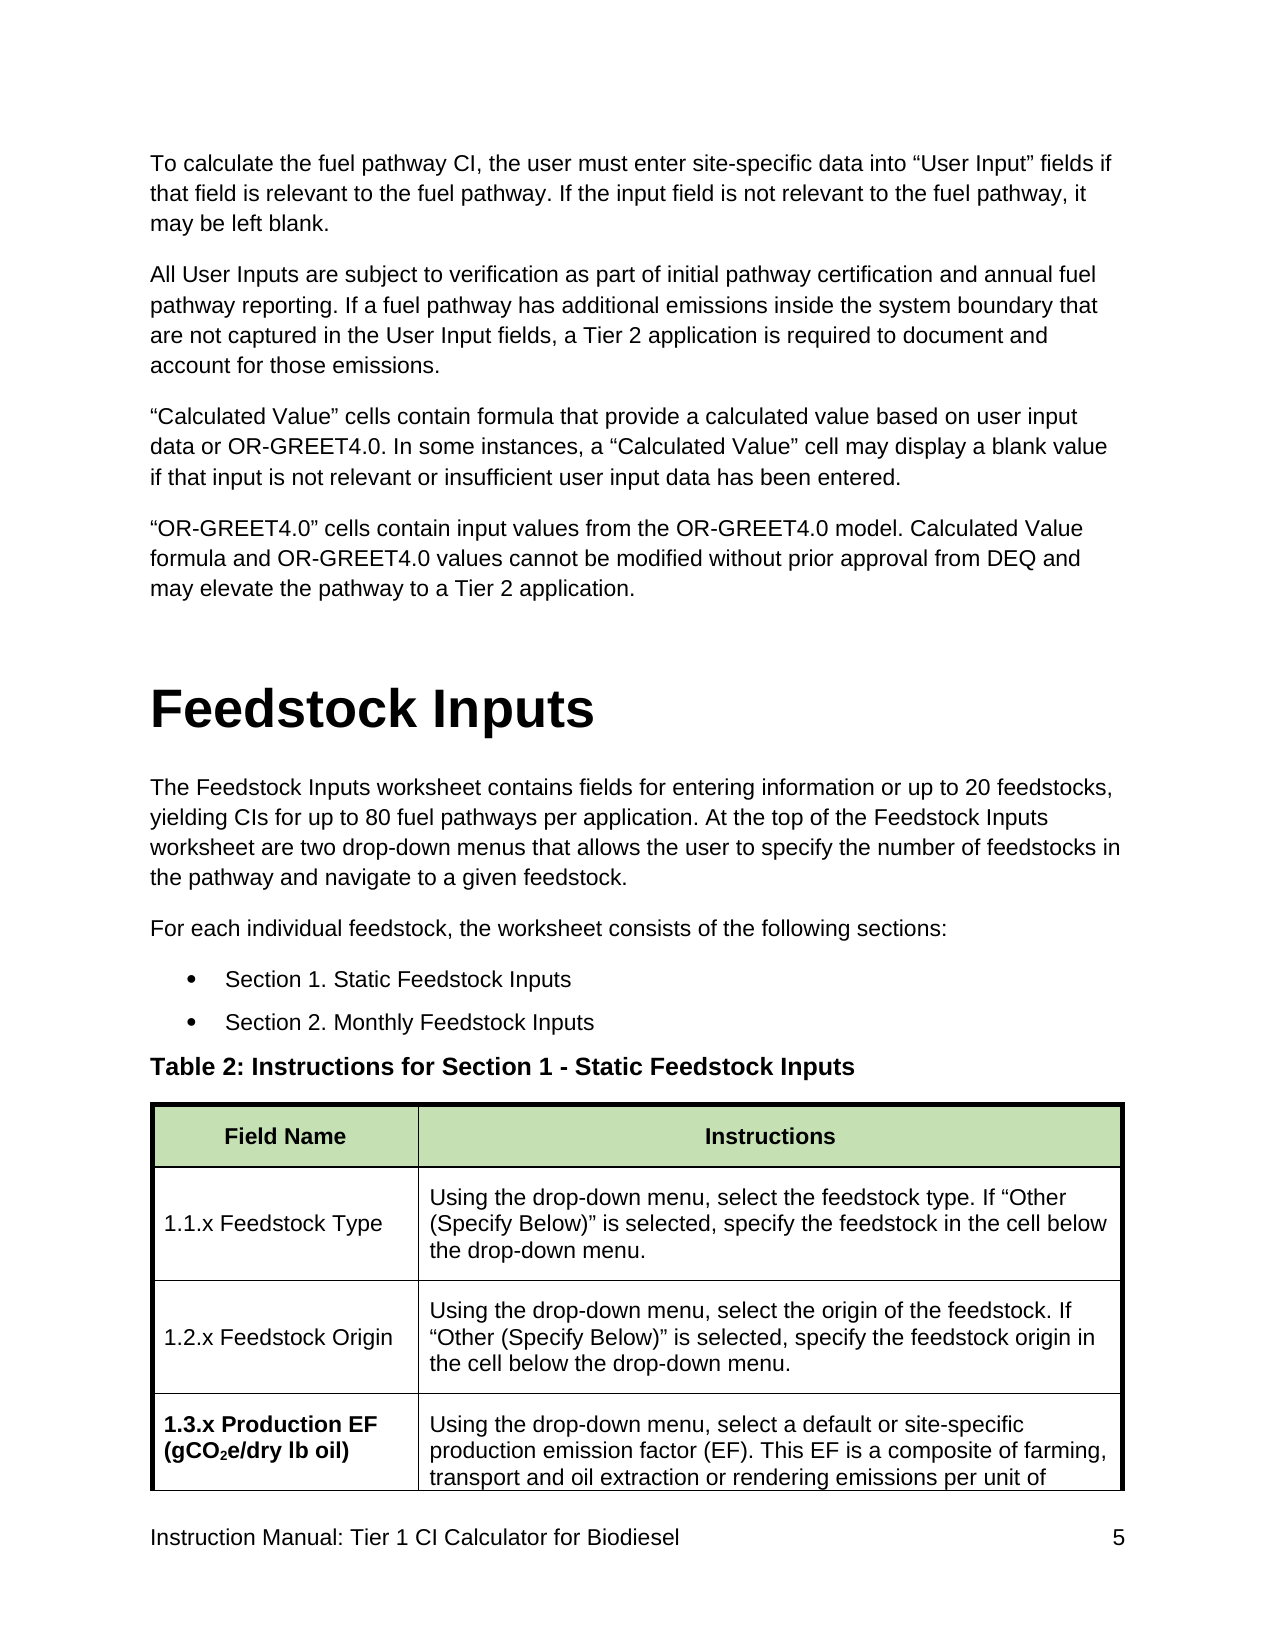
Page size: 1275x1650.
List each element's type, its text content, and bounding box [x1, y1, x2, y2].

table_header Field Name [155, 1107, 418, 1166]
subtitle Feedstock Inputs [150, 677, 1125, 739]
text “Calculated Value” cells contain formula that provide a calculated value based on user input data or OR-GREET4.0. In some instances, a “Calculated Value” cell may display a blank value if that input is not relevant or insufficient user input data has been entered. [150, 403, 1125, 490]
text “OR-GREET4.0” cells contain input values from the OR-GREET4.0 model. Calculated Value formula and OR-GREET4.0 values cannot be modified without prior approval from DEQ and may elevate the pathway to a Tier 2 application. [150, 514, 1125, 601]
list Section 2. Monthly Feedstock Inputs [187, 1009, 1125, 1036]
text For each individual feedstock, the worksheet consists of the following sections: [150, 915, 1125, 942]
list Section 1. Static Feedstock Inputs [187, 966, 1125, 993]
text The Feedstock Inputs worksheet contains fields for entering information or up to 20 feedstocks, yielding CIs for up to 80 fuel pathways per application. At the top of the Feedstock Inputs worksheet are two drop-down menus that allows the user to specify the number of feedstocks in the pathway and navigate to a given feedstock. [150, 774, 1125, 891]
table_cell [419, 1394, 1120, 1490]
table_header Instructions [419, 1107, 1120, 1166]
table_cell 1.2.x Feedstock Origin [155, 1281, 418, 1393]
table_cell Using the drop-down menu, select the feedstock type. If “Other (Specify Below)” is selected, specify the feedstock in the cell below the drop-down menu. [419, 1168, 1120, 1280]
table_cell 1.3.x Production EF (gCO2e/dry lb oil) [155, 1394, 418, 1490]
table_cell 1.1.x Feedstock Type [155, 1168, 418, 1280]
text Table 2: Instructions for Section 1 - Static Feedstock Inputs [150, 1052, 1125, 1081]
table_cell Using the drop-down menu, select the origin of the feedstock. If “Other (Specify Below)” is selected, specify the feedstock origin in the cell below the drop-down menu. [419, 1281, 1120, 1393]
text All User Inputs are subject to verification as part of initial pathway certification and annual fuel pathway reporting. If a fuel pathway has additional emissions inside the system boundary that are not captured in the User Input fields, a Tier 2 application is required to document and account for those emissions. [150, 261, 1125, 378]
text To calculate the fuel pathway CI, the user must enter site-specific data into “User Input” fields if that field is relevant to the fuel pathway. If the input field is not relevant to the fuel pathway, it may be left blank. [150, 150, 1125, 237]
